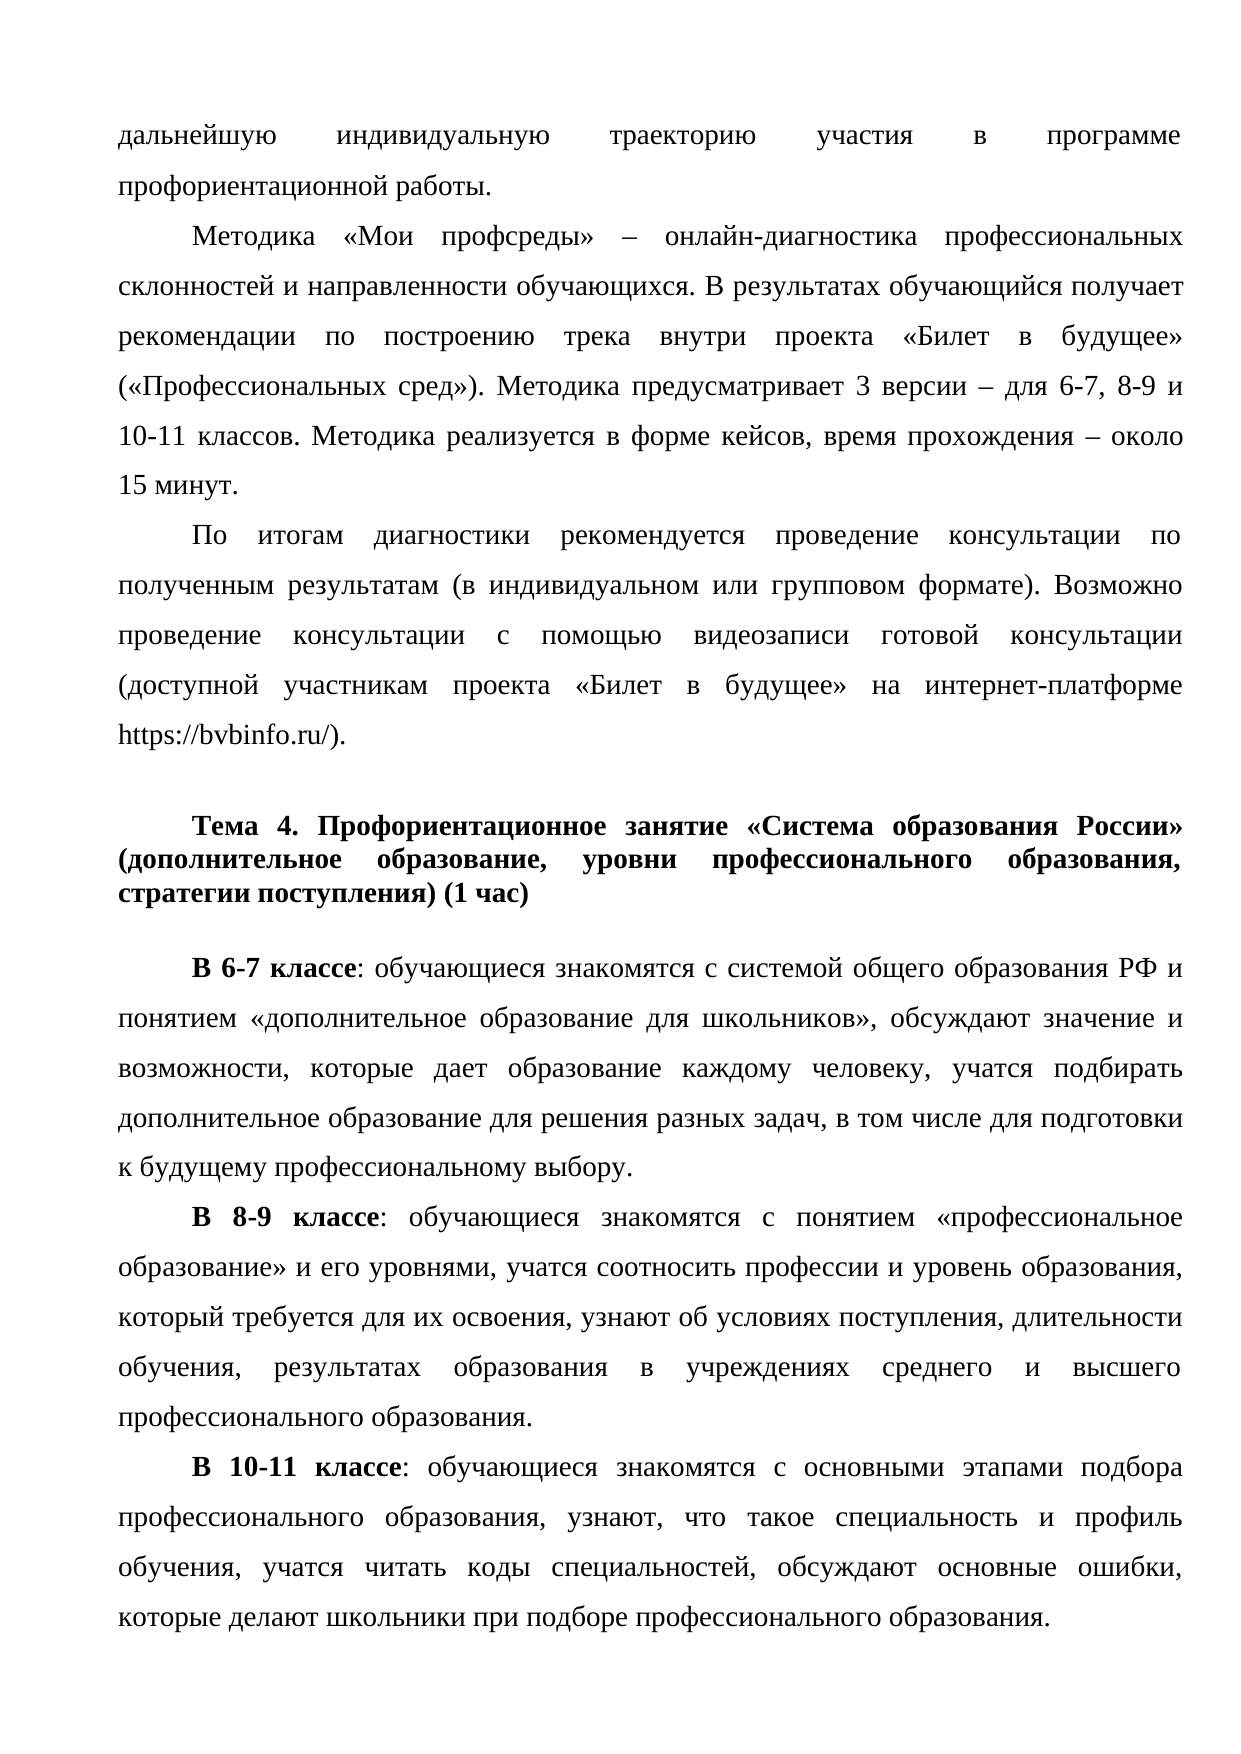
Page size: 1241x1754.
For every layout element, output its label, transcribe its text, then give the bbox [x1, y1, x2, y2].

text дальнейшую индивидуальную траекторию участия в программе [118, 117, 1183, 151]
text По итогам диагностики рекомендуется проведение консультации по полученным результатам (в индивидуальном или групповом формате). Возможно проведение консультации с помощью видеозаписи готовой консультации (доступной участникам проекта «Билет в будущее» на интернет-платформе https://bvbinfo.ru/). [118, 517, 1183, 751]
text В 6-7 классе: обучающиеся знакомятся с системой общего образования РФ и понятием «дополнительное образование для школьников», обсуждают значение и возможности, которые дает образование каждому человеку, учатся подбирать дополнительное образование для решения разных задач, в том числе для подготовки к будущему профессиональному выбору. [118, 950, 1183, 1183]
text Методика «Мои профсреды» – онлайн-диагностика профессиональных склонностей и направленности обучающихся. В результатах обучающийся получает рекомендации по построению трека внутри проекта «Билет в будущее» («Профессиональных сред»). Методика предусматривает 3 версии – для 6-7, 8-9 и 10-11 классов. Методика реализуется в форме кейсов, время прохождения – около 15 минут. [118, 218, 1183, 501]
text В 10-11 классе: обучающиеся знакомятся с основными этапами подбора профессионального образования, узнают, что такое специальность и профиль обучения, учатся читать коды специальностей, обсуждают основные ошибки, которые делают школьники при подборе профессионального образования. [118, 1449, 1183, 1632]
text Тема 4. Профориентационное занятие «Система образования России» (дополнительное образование, уровни профессионального образования, стратегии поступления) (1 час) [118, 809, 1183, 908]
text В 8-9 классе: обучающиеся знакомятся с понятием «профессиональное образование» и его уровнями, учатся соотносить профессии и уровень образования, который требуется для их освоения, узнают об условиях поступления, длительности обучения, результатах образования в учреждениях среднего и высшего профессионального образования. [118, 1199, 1183, 1433]
text профориентационной работы. [118, 168, 1183, 201]
